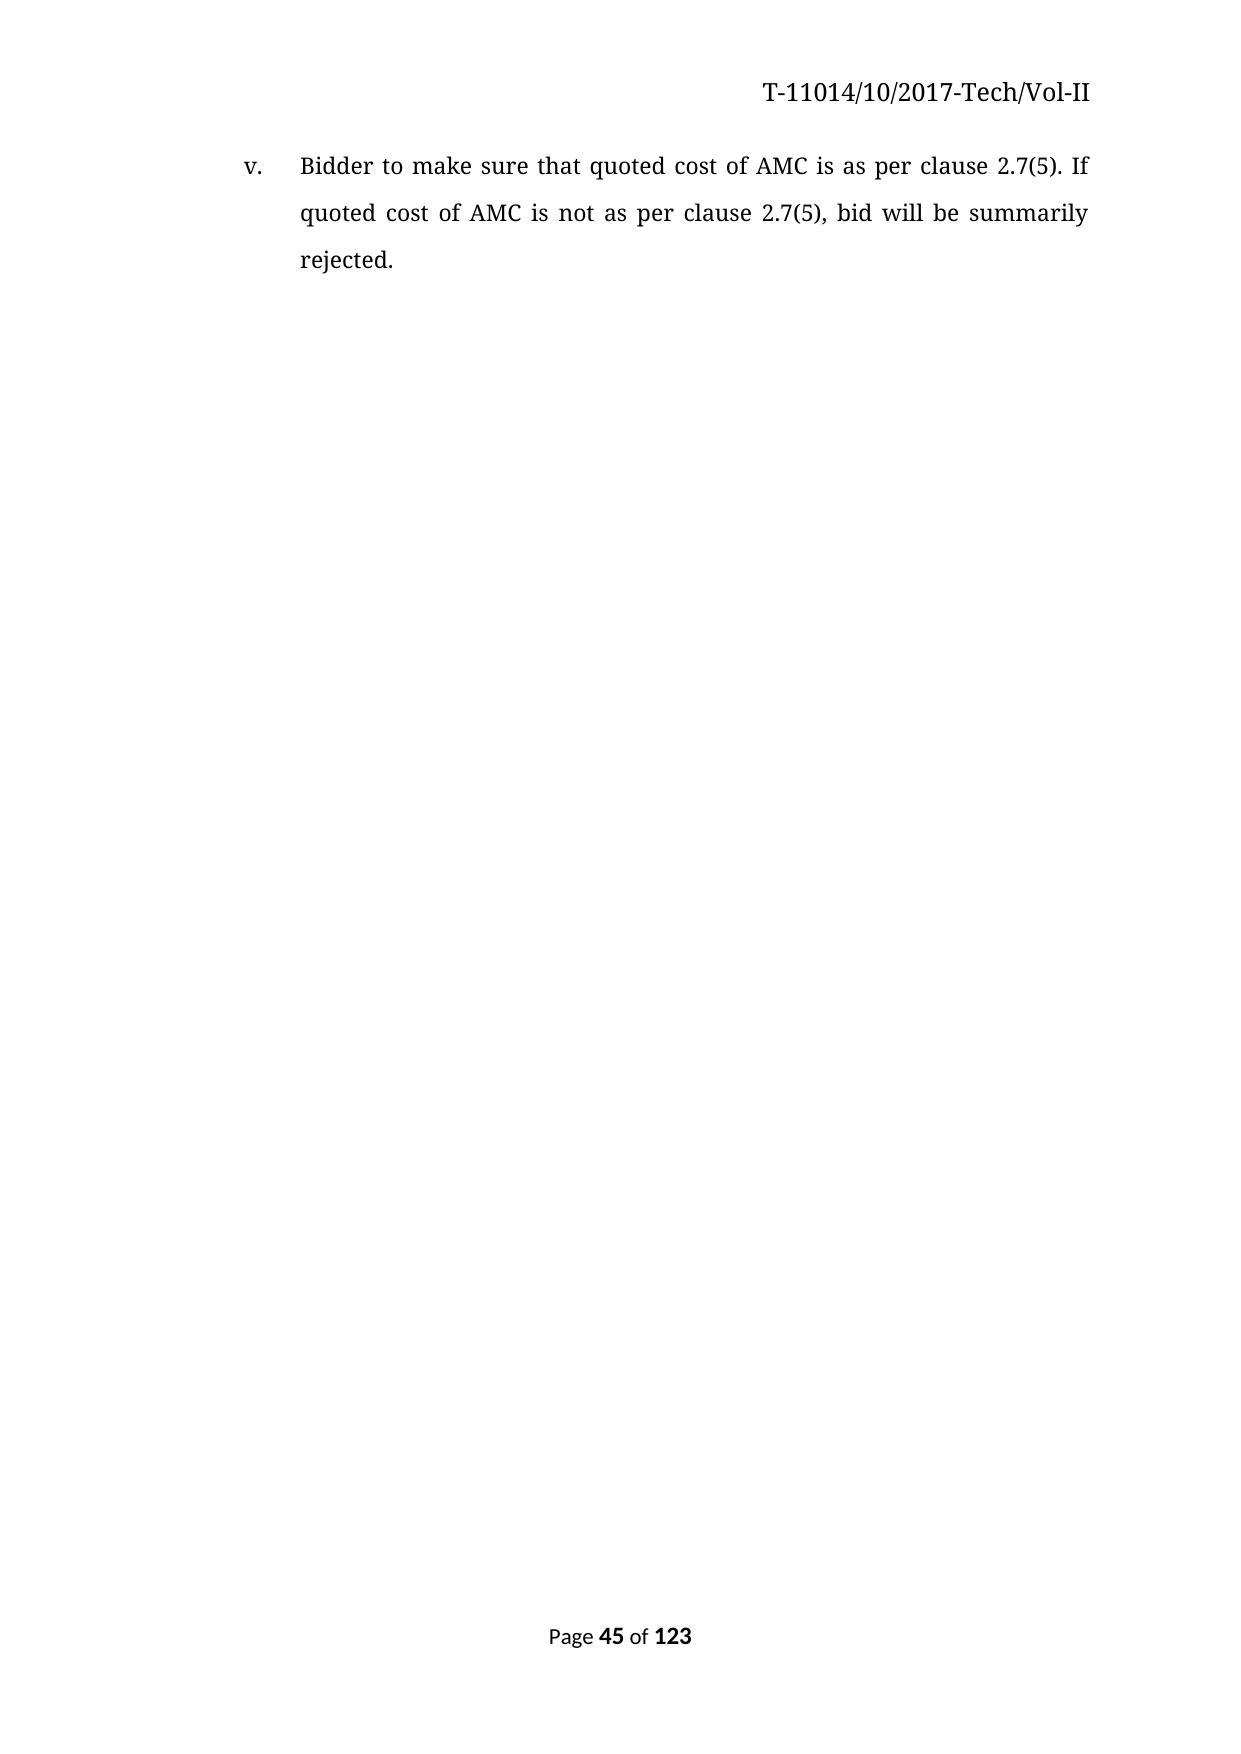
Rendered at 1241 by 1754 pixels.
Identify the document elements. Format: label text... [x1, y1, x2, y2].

list Bidder to make sure that quoted cost of AMC is as per clause 2.7(5). If quoted cost of AMC is not as per clause 2.7(5), bid will be summarily rejected. [262, 150, 1090, 275]
